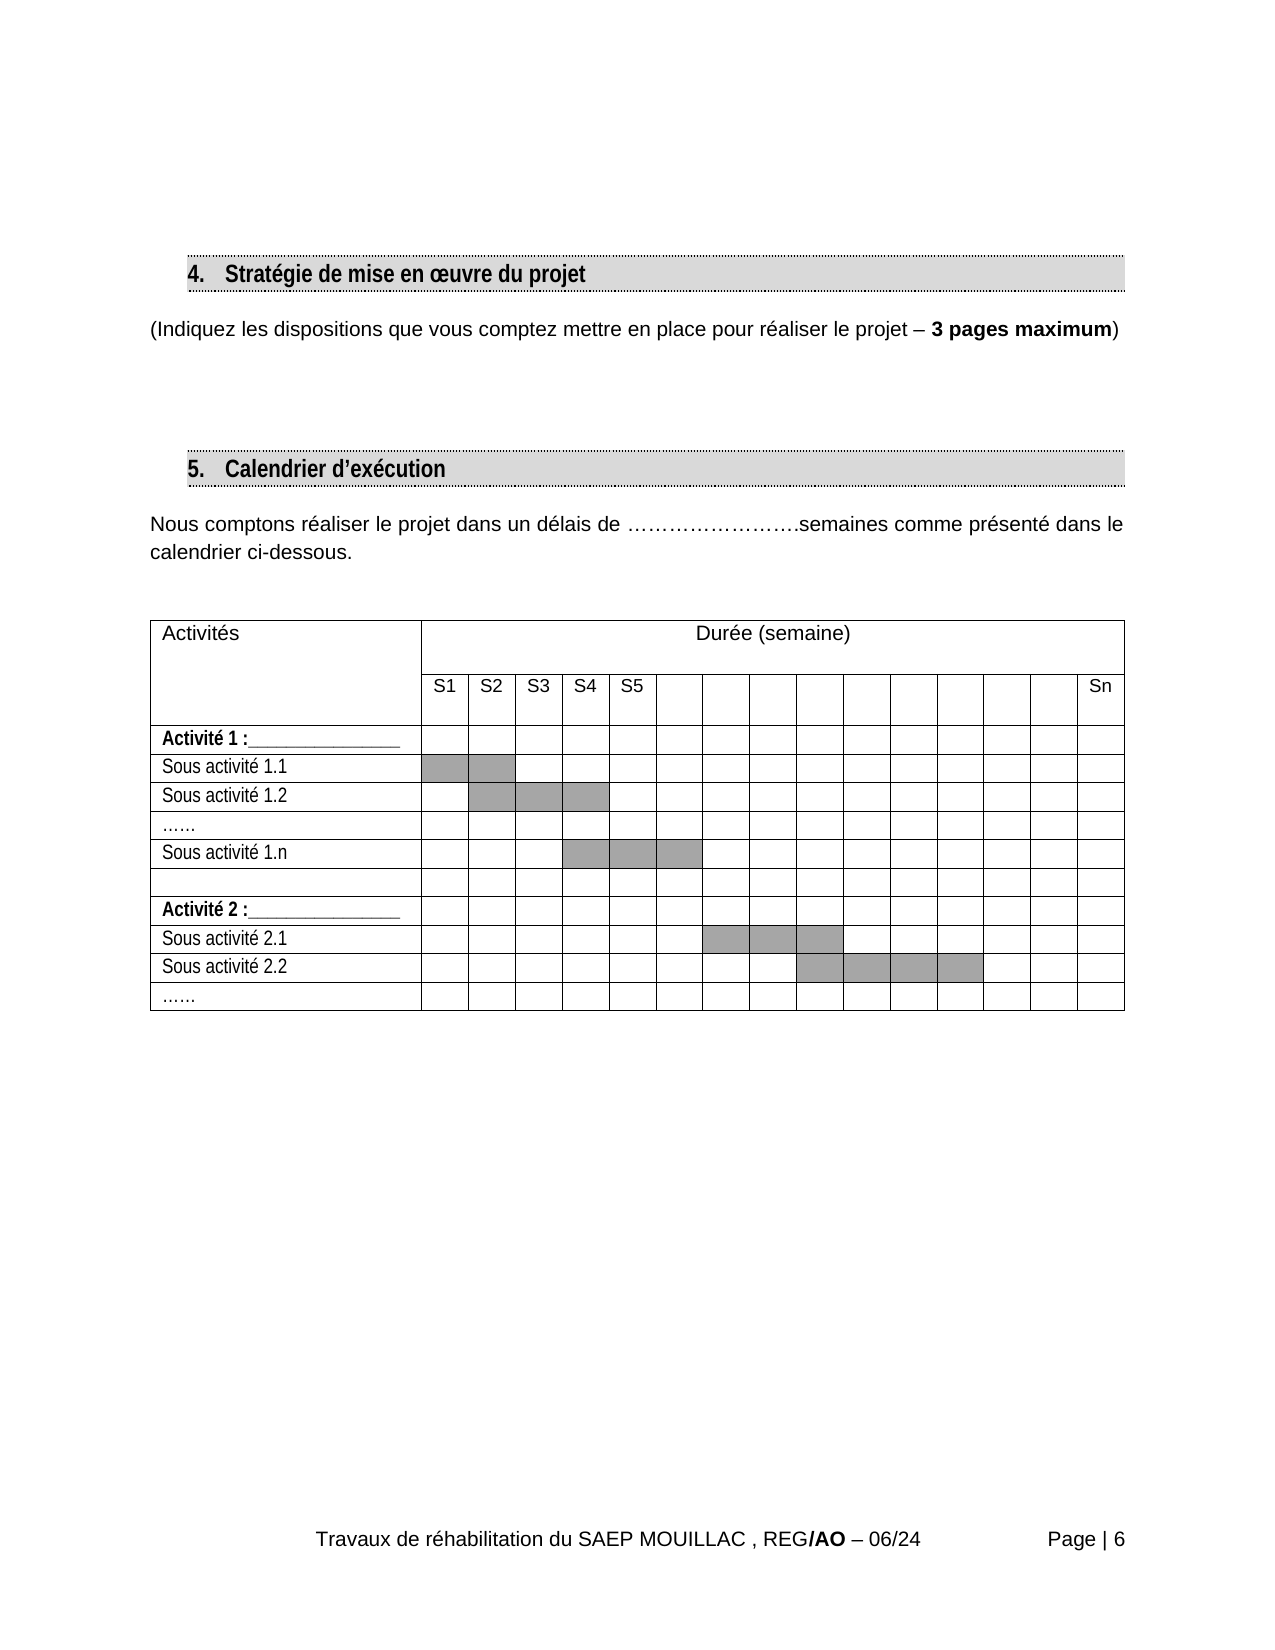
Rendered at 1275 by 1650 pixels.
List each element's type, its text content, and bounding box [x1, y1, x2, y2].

table_cell [657, 983, 702, 1010]
table_cell [516, 926, 562, 953]
table_cell [750, 783, 796, 811]
table_header Durée (semaine) [422, 621, 1124, 674]
table_cell [1031, 983, 1077, 1010]
table_cell [422, 812, 468, 839]
table_cell [891, 675, 937, 725]
table_cell [469, 926, 515, 953]
table_cell [610, 926, 656, 953]
table_cell [984, 726, 1030, 753]
table_cell [469, 783, 515, 811]
table_cell [657, 897, 702, 925]
table_cell [938, 840, 983, 868]
table_cell [984, 897, 1030, 925]
table_cell [1078, 926, 1124, 953]
table_cell [657, 726, 702, 753]
table_cell [610, 983, 656, 1010]
table_cell [610, 755, 656, 782]
table_cell [703, 869, 749, 896]
table_cell [1031, 954, 1077, 982]
table_cell [750, 983, 796, 1010]
table_cell [422, 954, 468, 982]
table_cell [1078, 840, 1124, 868]
table_cell [469, 726, 515, 753]
table_cell [703, 812, 749, 839]
table_cell [797, 726, 843, 753]
table_cell [891, 812, 937, 839]
table_cell [422, 755, 468, 782]
table_cell [844, 783, 890, 811]
table_cell Sn [1078, 675, 1124, 725]
table_cell [797, 812, 843, 839]
table_cell Sous activité 1.1 [151, 755, 421, 782]
table_cell …… [151, 983, 421, 1010]
table_cell [469, 897, 515, 925]
table_header Activités [151, 621, 421, 725]
table_cell …… [151, 812, 421, 839]
table_cell [563, 926, 609, 953]
table_cell [984, 783, 1030, 811]
table_cell [984, 954, 1030, 982]
table_cell [516, 812, 562, 839]
table_cell [750, 675, 796, 725]
table_cell [797, 675, 843, 725]
table_cell [469, 983, 515, 1010]
table_cell [1078, 783, 1124, 811]
text (Indiquez les dispositions que vous comptez mettre en place pour réaliser le projet – 3 pages maximum) [150, 317, 1125, 341]
table_cell [657, 840, 702, 868]
table_cell [1031, 675, 1077, 725]
table_cell [516, 755, 562, 782]
table_cell [891, 897, 937, 925]
table_cell S3 [516, 675, 562, 725]
table_cell [938, 983, 983, 1010]
table_cell [844, 840, 890, 868]
table_cell [984, 675, 1030, 725]
table_cell [1078, 954, 1124, 982]
table_cell [1078, 897, 1124, 925]
table_cell [610, 869, 656, 896]
table_cell [938, 755, 983, 782]
table_cell [563, 840, 609, 868]
table_cell [422, 840, 468, 868]
table_cell [516, 954, 562, 982]
table_cell [563, 954, 609, 982]
table_cell Sous activité 2.1 [151, 926, 421, 953]
table_cell [703, 755, 749, 782]
table_cell [750, 812, 796, 839]
table_cell [938, 869, 983, 896]
table_cell [750, 755, 796, 782]
table_cell [422, 869, 468, 896]
table_cell [797, 897, 843, 925]
table_cell [657, 926, 702, 953]
table_cell [984, 812, 1030, 839]
table_cell Sous activité 1.n [151, 840, 421, 868]
table_cell [151, 869, 421, 896]
table_cell [938, 783, 983, 811]
table_cell [516, 726, 562, 753]
table_cell [891, 840, 937, 868]
table_cell [984, 926, 1030, 953]
table_cell [938, 812, 983, 839]
table_cell [422, 926, 468, 953]
table_cell [844, 897, 890, 925]
table_cell [469, 840, 515, 868]
table_cell Activité 2 :________________ [151, 897, 421, 925]
table_cell [703, 840, 749, 868]
table_cell [657, 954, 702, 982]
table_cell [657, 783, 702, 811]
table_cell [938, 926, 983, 953]
table_cell [563, 812, 609, 839]
table_cell [422, 783, 468, 811]
table_cell [891, 983, 937, 1010]
table_cell [891, 954, 937, 982]
table_cell [610, 897, 656, 925]
table_cell [516, 783, 562, 811]
table_cell [1031, 726, 1077, 753]
table_cell [563, 869, 609, 896]
table_cell [938, 726, 983, 753]
table_cell [891, 869, 937, 896]
subtitle Stratégie de mise en œuvre du projet [187, 255, 1125, 292]
table_cell [891, 926, 937, 953]
table_cell [516, 983, 562, 1010]
table_cell [844, 869, 890, 896]
table_cell [844, 954, 890, 982]
table_cell [469, 954, 515, 982]
table_cell [797, 983, 843, 1010]
table_cell [657, 755, 702, 782]
table_cell [703, 783, 749, 811]
table_cell [563, 783, 609, 811]
table_cell [610, 954, 656, 982]
table_cell [984, 755, 1030, 782]
table_cell [750, 926, 796, 953]
table_cell [657, 869, 702, 896]
table_cell [1078, 983, 1124, 1010]
table_cell [703, 897, 749, 925]
table_cell [1031, 840, 1077, 868]
table_cell [516, 897, 562, 925]
table_cell [1031, 869, 1077, 896]
table_cell [1031, 897, 1077, 925]
table_cell [563, 897, 609, 925]
table_cell [797, 840, 843, 868]
table_cell [797, 954, 843, 982]
table_cell [1031, 812, 1077, 839]
table_cell [516, 840, 562, 868]
table_cell [750, 869, 796, 896]
table_cell [984, 983, 1030, 1010]
table_cell S1 [422, 675, 468, 725]
table_cell [891, 726, 937, 753]
table_cell [844, 675, 890, 725]
table_cell [422, 983, 468, 1010]
table_cell [750, 840, 796, 868]
table_cell S4 [563, 675, 609, 725]
table_cell [938, 675, 983, 725]
table_cell [1078, 869, 1124, 896]
subtitle Calendrier d’exécution [187, 450, 1125, 487]
table_cell [1031, 755, 1077, 782]
text Nous comptons réaliser le projet dans un délais de …………………….semaines comme présenté dans le calendrier ci-dessous. [150, 512, 1125, 563]
table_cell [703, 926, 749, 953]
table_cell Activité 1 :________________ [151, 726, 421, 753]
table_cell [703, 954, 749, 982]
table_cell [844, 812, 890, 839]
table_cell [797, 755, 843, 782]
table_cell [1078, 755, 1124, 782]
table_cell [797, 783, 843, 811]
table_cell [750, 726, 796, 753]
table_cell [984, 869, 1030, 896]
table_cell [422, 726, 468, 753]
table_cell [984, 840, 1030, 868]
table_cell S5 [610, 675, 656, 725]
table_cell [844, 726, 890, 753]
table_cell [1031, 926, 1077, 953]
table_cell [938, 954, 983, 982]
table_cell [610, 812, 656, 839]
table_cell [563, 983, 609, 1010]
table_cell [703, 726, 749, 753]
table_cell [844, 983, 890, 1010]
table_cell [610, 726, 656, 753]
table_cell [1078, 726, 1124, 753]
table_cell [703, 675, 749, 725]
table_cell [750, 954, 796, 982]
table_cell [938, 897, 983, 925]
table_cell [1031, 783, 1077, 811]
table_cell Sous activité 1.2 [151, 783, 421, 811]
table_cell [844, 926, 890, 953]
table_cell [469, 869, 515, 896]
table_cell [610, 840, 656, 868]
table_cell [422, 897, 468, 925]
table_cell [657, 812, 702, 839]
table_cell Sous activité 2.2 [151, 954, 421, 982]
table_cell [469, 755, 515, 782]
table_cell [703, 983, 749, 1010]
table_cell [563, 755, 609, 782]
table_cell [563, 726, 609, 753]
table_cell [797, 926, 843, 953]
table_cell [844, 755, 890, 782]
table_cell [469, 812, 515, 839]
table_cell [891, 755, 937, 782]
table_cell [797, 869, 843, 896]
table_cell [610, 783, 656, 811]
table_cell [1078, 812, 1124, 839]
table_cell [750, 897, 796, 925]
table_cell [891, 783, 937, 811]
table_cell S2 [469, 675, 515, 725]
table_cell [657, 675, 702, 725]
table_cell [516, 869, 562, 896]
